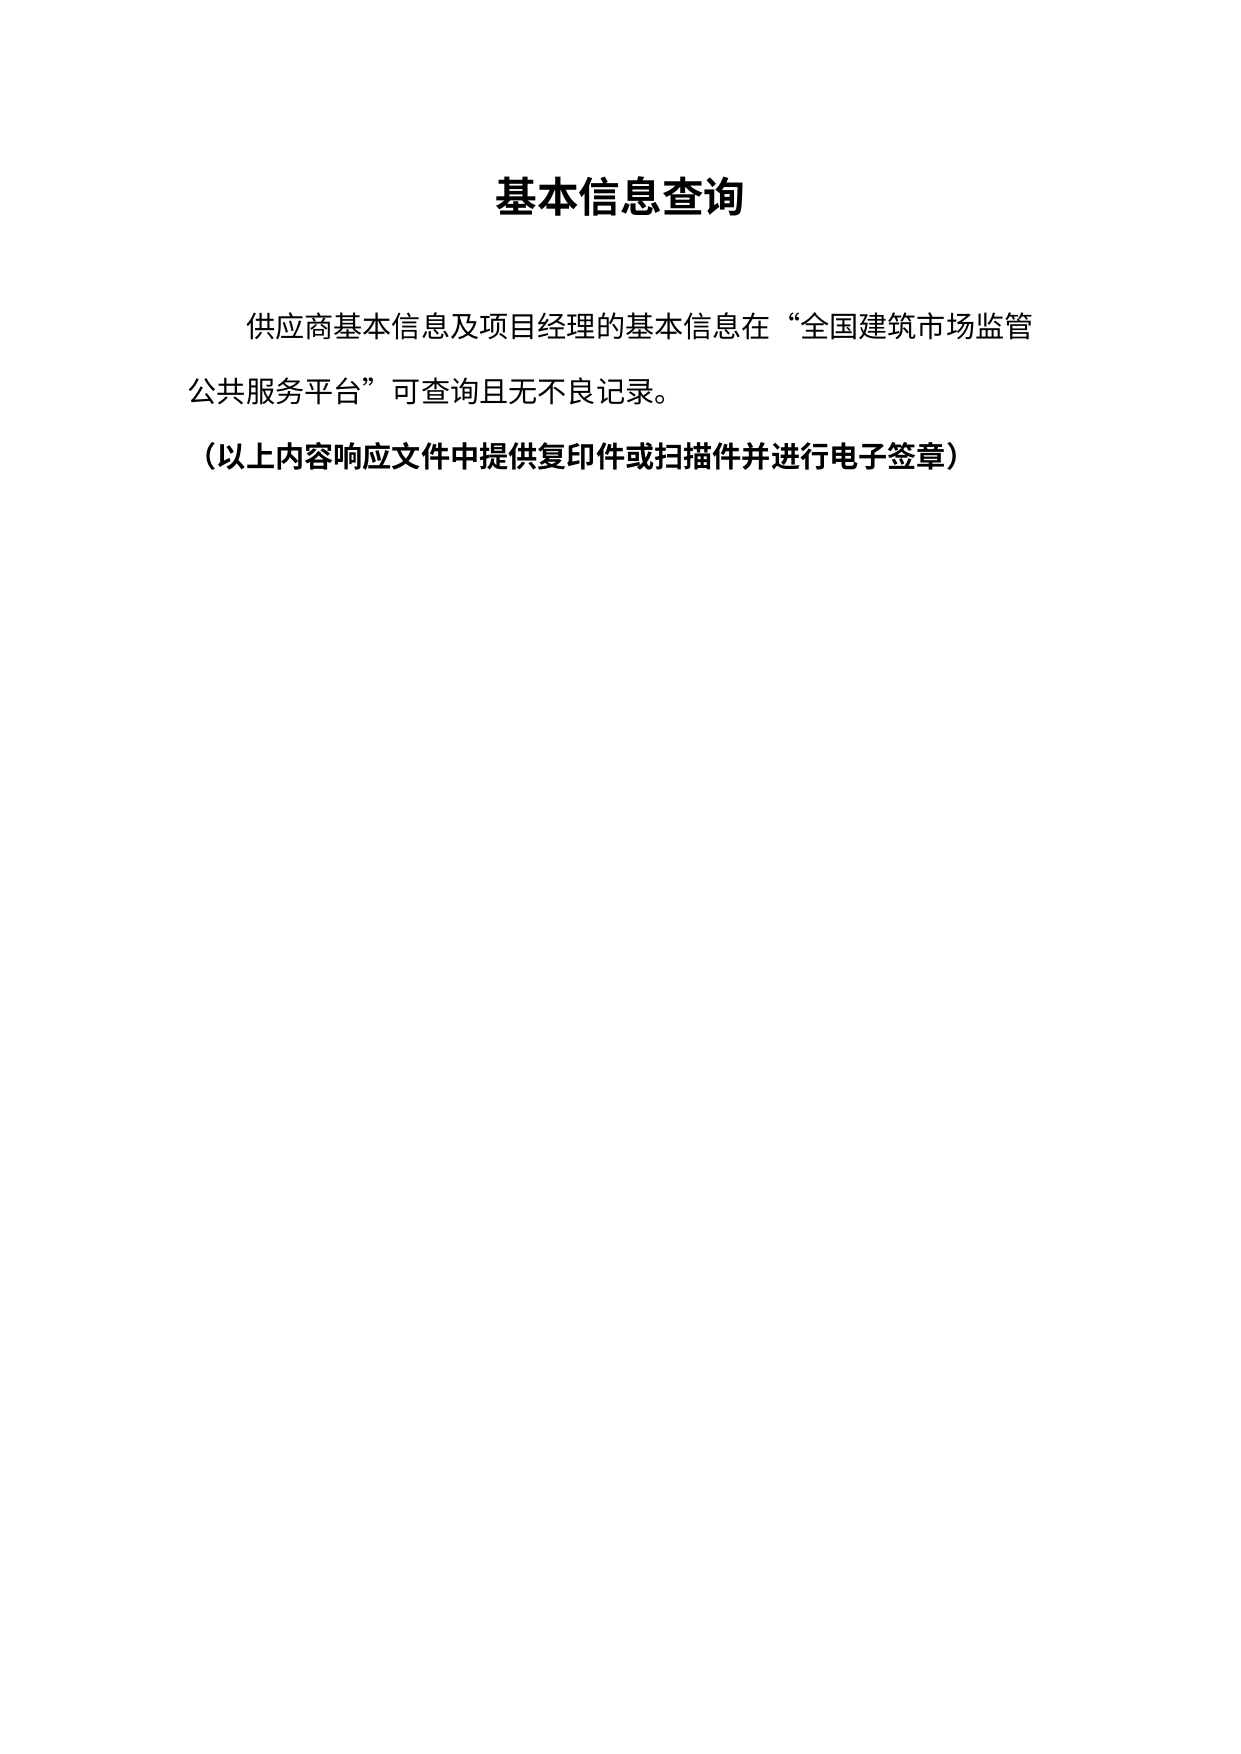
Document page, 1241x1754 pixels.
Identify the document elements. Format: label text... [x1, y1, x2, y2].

text 供应商基本信息及项目经理的基本信息在“全国建筑市场监管公共服务平台”可查询且无不良记录。 （以上内容响应文件中提供复印件或扫描件并进行电子签章） [187, 292, 1053, 487]
text 基本信息查询 [187, 162, 1053, 227]
